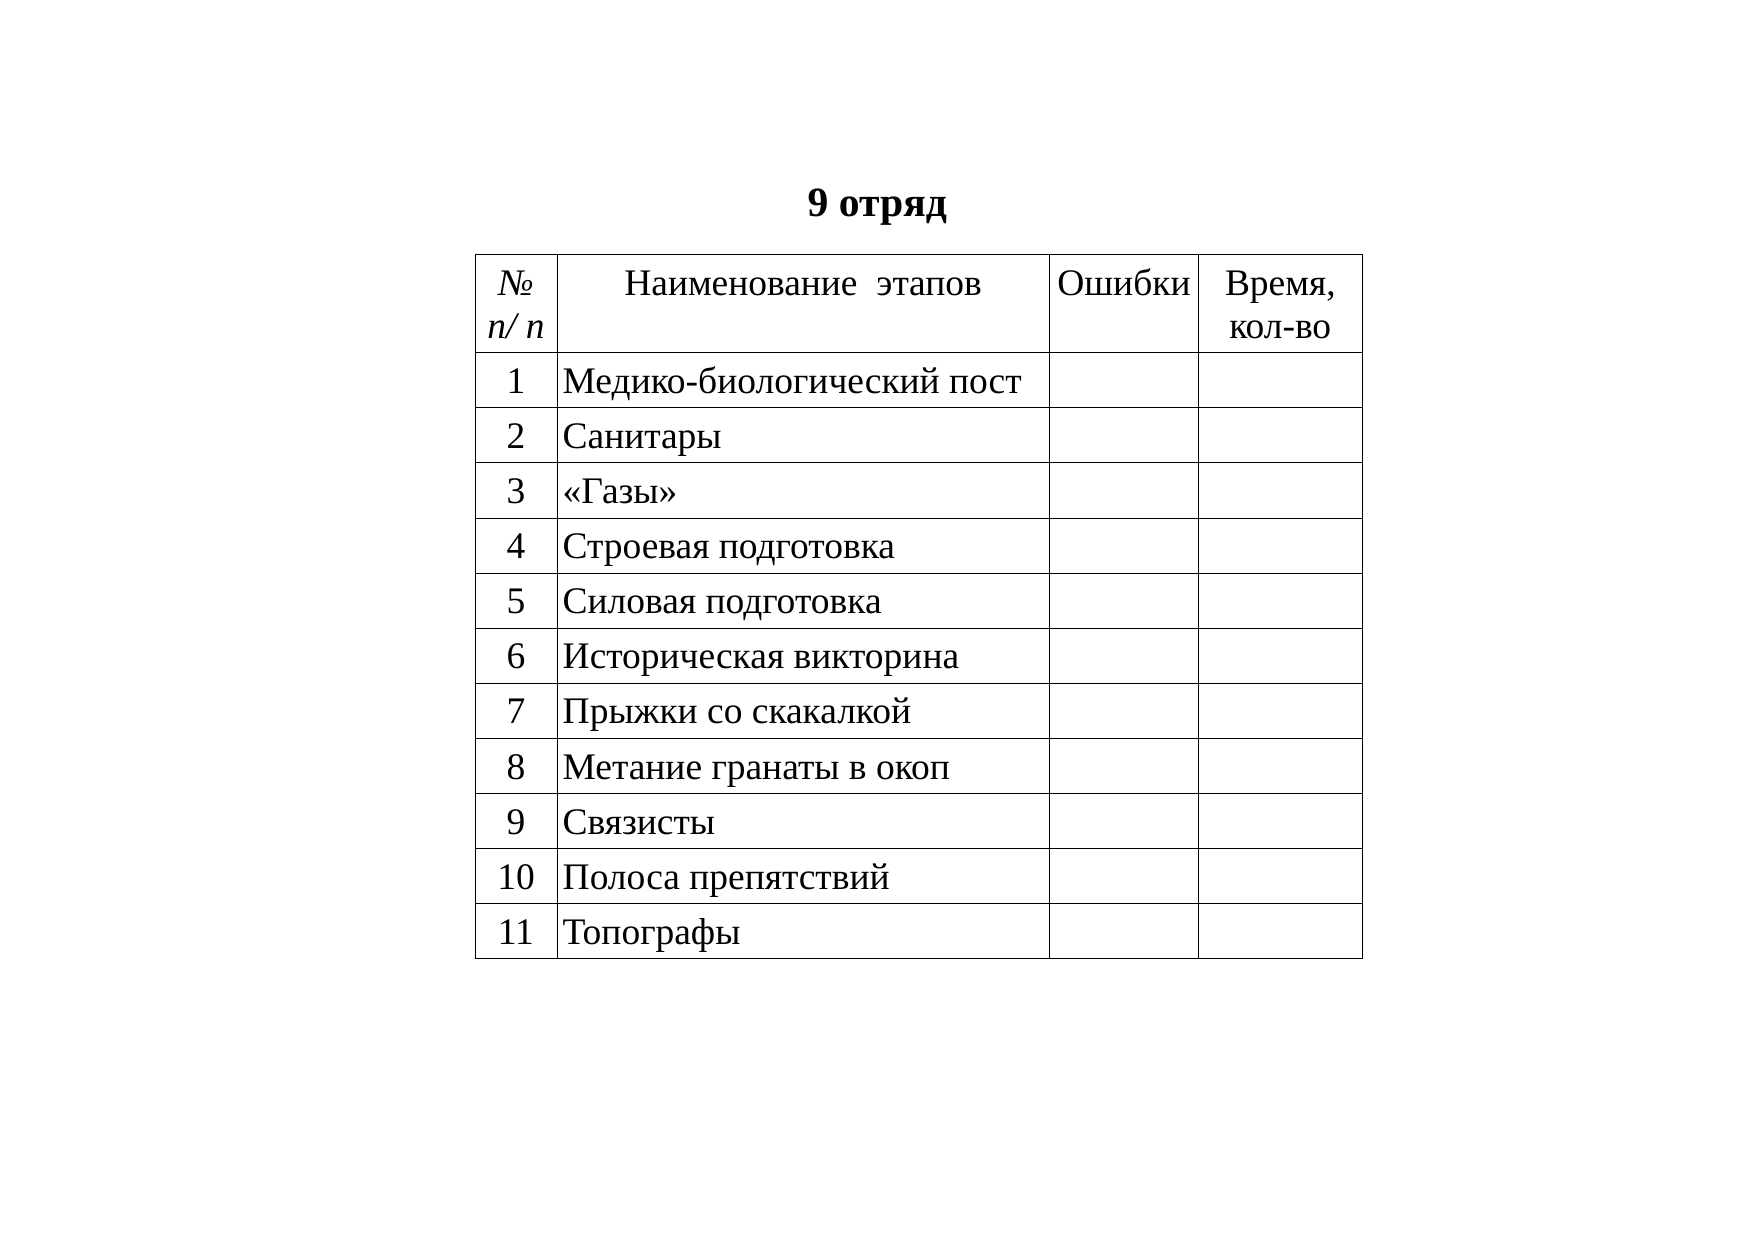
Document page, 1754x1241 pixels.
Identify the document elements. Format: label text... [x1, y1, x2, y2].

table_cell Метание гранаты в окоп [558, 739, 1049, 793]
table_cell [1199, 629, 1362, 683]
table_cell Полоса препятствий [558, 849, 1049, 903]
table_cell 2 [476, 408, 557, 462]
table_cell Историческая викторина [558, 629, 1049, 683]
table_cell 1 [476, 353, 557, 407]
table_cell 5 [476, 574, 557, 628]
table_cell [1050, 849, 1198, 903]
table_cell [1050, 463, 1198, 517]
table_cell 11 [476, 904, 557, 958]
table_cell [1050, 794, 1198, 848]
table_cell [1050, 574, 1198, 628]
table_header № п/ п [476, 255, 557, 352]
table_cell [1199, 849, 1362, 903]
table_cell [1199, 739, 1362, 793]
table_header Ошибки [1050, 255, 1198, 352]
table_cell Санитары [558, 408, 1049, 462]
table_cell 4 [476, 519, 557, 572]
table_cell [1199, 574, 1362, 628]
table_cell [1050, 904, 1198, 958]
table_cell [1050, 739, 1198, 793]
table_cell [1199, 353, 1362, 407]
table_cell [1199, 408, 1362, 462]
table_cell [1050, 353, 1198, 407]
table_cell 6 [476, 629, 557, 683]
text 9 отряд [118, 177, 1636, 225]
table_cell Медико-биологический пост [558, 353, 1049, 407]
table_cell [1050, 684, 1198, 738]
table_header Время, кол-во [1199, 255, 1362, 352]
table_cell 10 [476, 849, 557, 903]
table_cell «Газы» [558, 463, 1049, 517]
table_cell [1199, 684, 1362, 738]
table_cell [1050, 519, 1198, 572]
table_cell Строевая подготовка [558, 519, 1049, 572]
table_cell Силовая подготовка [558, 574, 1049, 628]
table_cell Топографы [558, 904, 1049, 958]
table_cell [1199, 519, 1362, 572]
table_cell 9 [476, 794, 557, 848]
table_cell 7 [476, 684, 557, 738]
table_cell [1050, 408, 1198, 462]
table_cell Связисты [558, 794, 1049, 848]
table_cell 8 [476, 739, 557, 793]
table_cell [1199, 794, 1362, 848]
table_header Наименование этапов [558, 255, 1049, 352]
table_cell [1050, 629, 1198, 683]
table_cell Прыжки со скакалкой [558, 684, 1049, 738]
table_cell [1199, 904, 1362, 958]
table_cell [1199, 463, 1362, 517]
table_cell 3 [476, 463, 557, 517]
